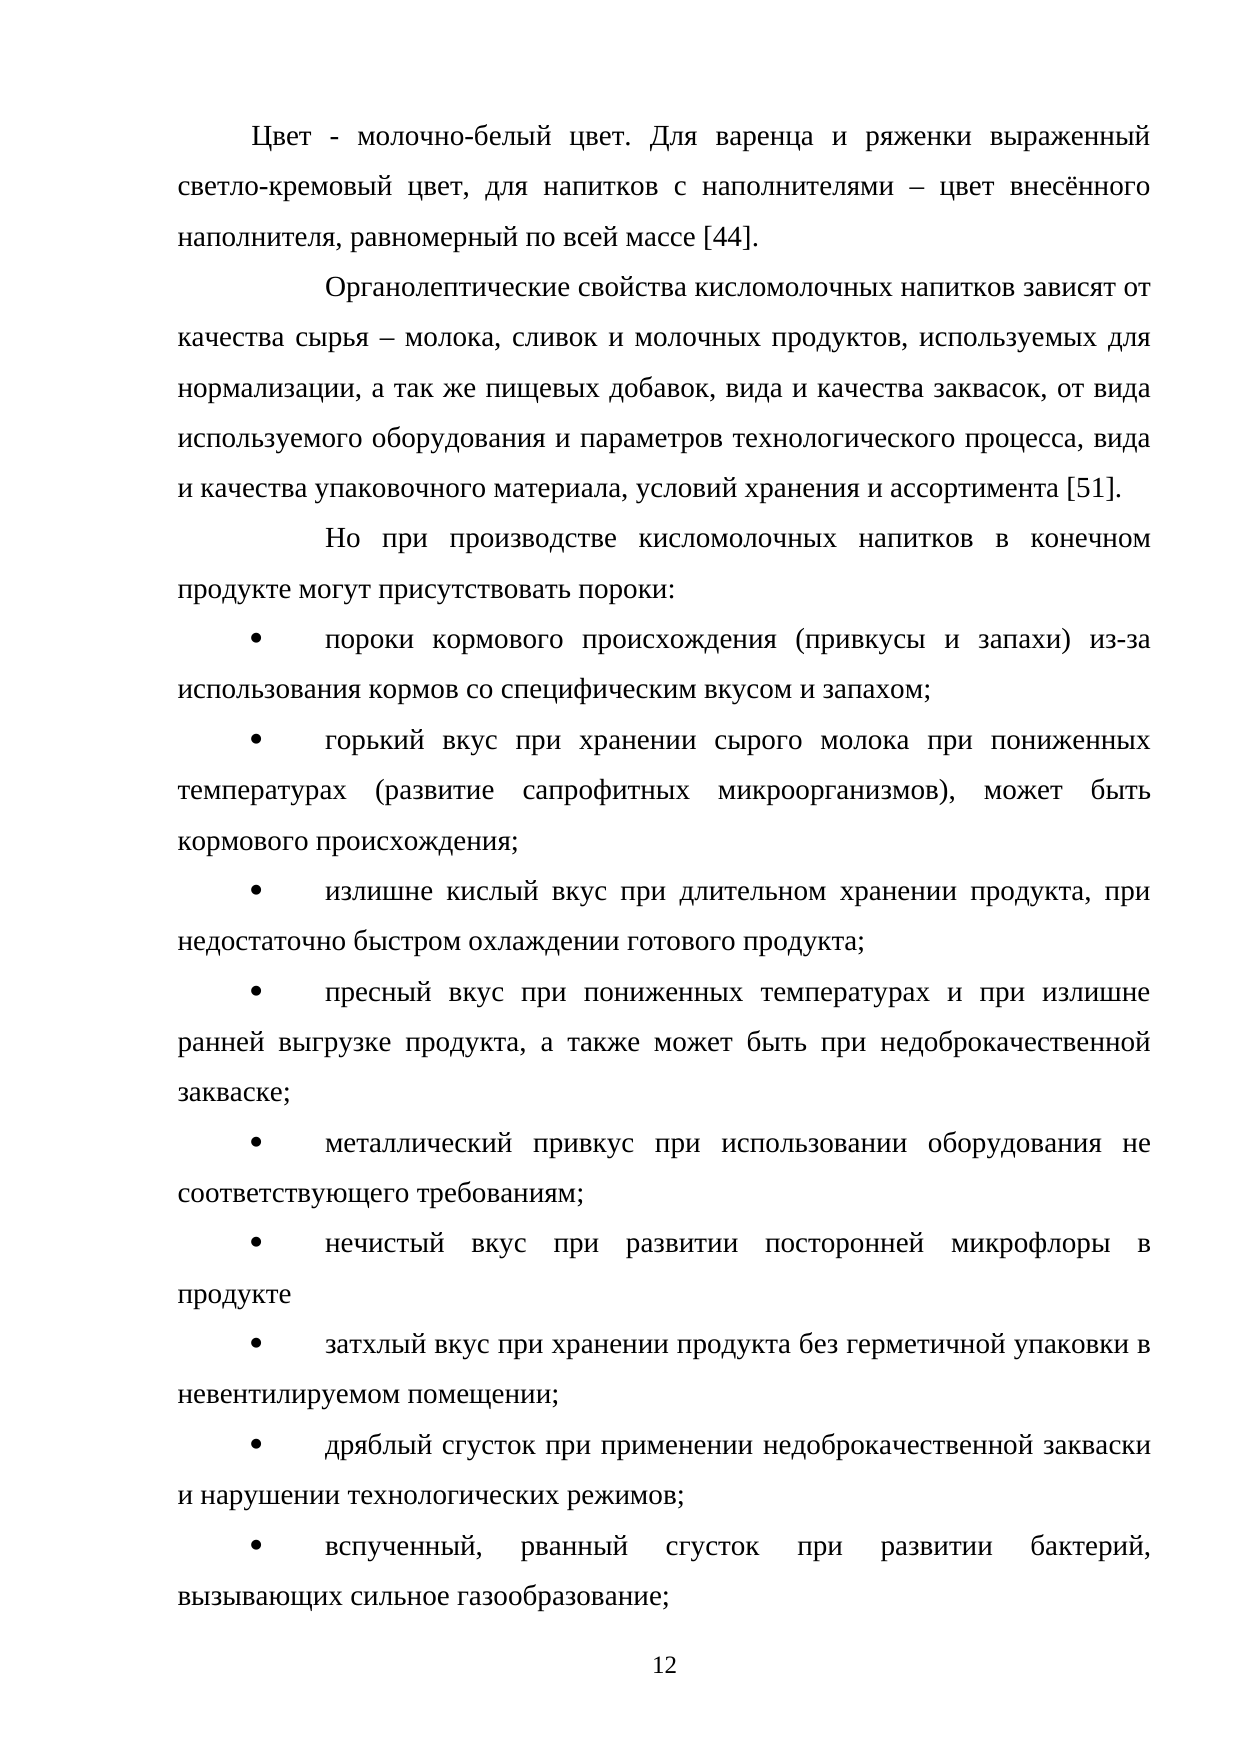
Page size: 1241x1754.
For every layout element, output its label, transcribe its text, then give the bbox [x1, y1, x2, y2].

text Цвет - молочно-белый цвет. Для варенца и ряженки выраженный светло-кремовый цвет, для напитков с наполнителями – цвет внесённого наполнителя, равномерный по всей массе [44]. [177, 118, 1152, 252]
list пороки кормового происхождения (привкусы и запахи) из-за использования кормов со специфическим вкусом и запахом; [177, 621, 1152, 705]
text Но при производстве кисломолочных напитков в конечном продукте могут присутствовать пороки: [177, 521, 1152, 604]
list вспученный, рванный сгусток при развитии бактерий, вызывающих сильное газообразование; [177, 1528, 1152, 1612]
list металлический привкус при использовании оборудования не соответствующего требованиям; [177, 1125, 1152, 1209]
list затхлый вкус при хранении продукта без герметичной упаковки в невентилируемом помещении; [177, 1326, 1152, 1410]
text Органолептические свойства кисломолочных напитков зависят от качества сырья – молока, сливок и молочных продуктов, используемых для нормализации, а так же пищевых добавок, вида и качества заквасок, от вида используемого оборудования и параметров технологического процесса, вида и качества упаковочного материала, условий хранения и ассортимента [51]. [177, 269, 1152, 504]
list пресный вкус при пониженных температурах и при излишне ранней выгрузке продукта, а также может быть при недоброкачественной закваске; [177, 974, 1152, 1108]
list горький вкус при хранении сырого молока при пониженных температурах (развитие сапрофитных микроорганизмов), может быть кормового происхождения; [177, 722, 1152, 856]
list излишне кислый вкус при длительном хранении продукта, при недостаточно быстром охлаждении готового продукта; [177, 873, 1152, 957]
list нечистый вкус при развитии посторонней микрофлоры в продукте [177, 1226, 1152, 1309]
list дряблый сгусток при применении недоброкачественной закваски и нарушении технологических режимов; [177, 1427, 1152, 1511]
